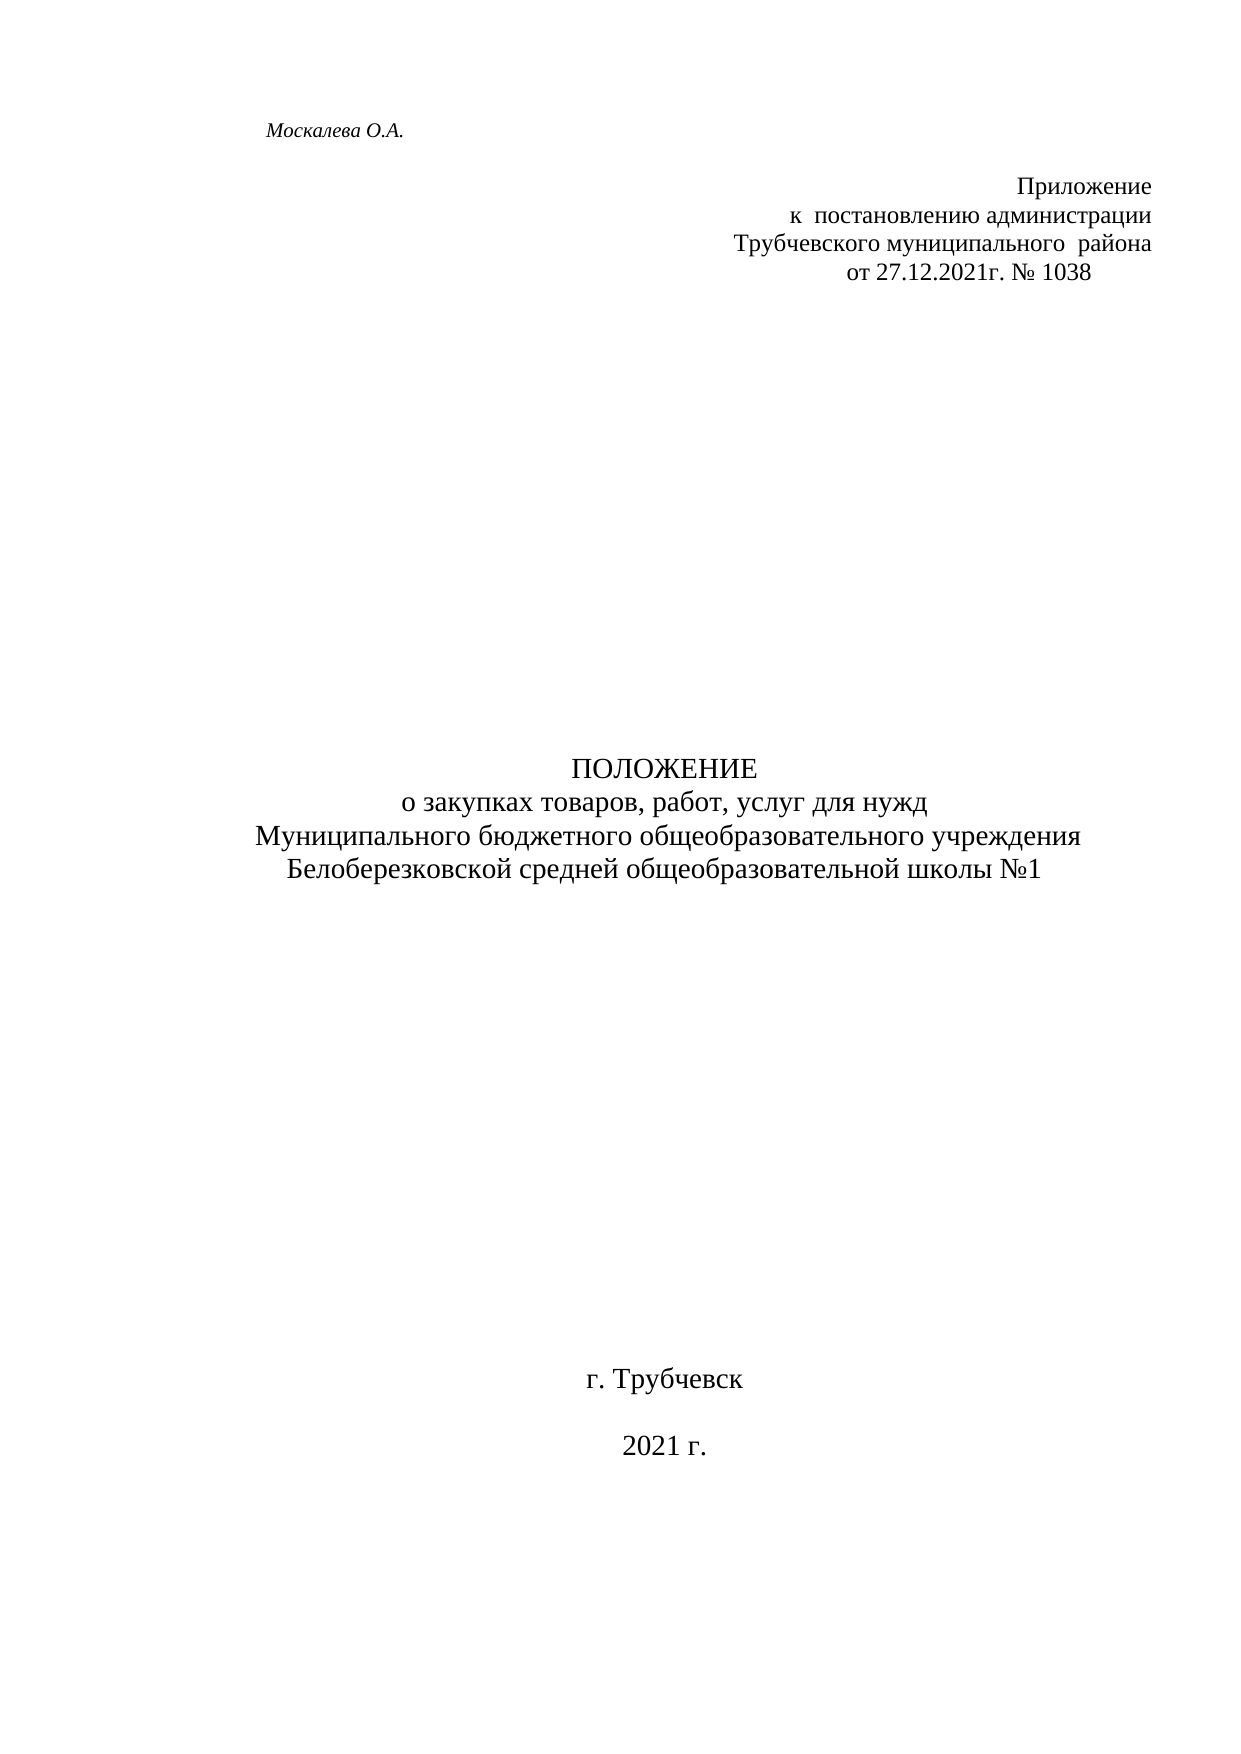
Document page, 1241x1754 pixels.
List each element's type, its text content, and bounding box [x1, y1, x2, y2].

text 2021 г. [177, 1428, 1152, 1462]
text Муниципального бюджетного общеобразовательного учреждения Белоберезковской средней общеобразовательной школы №1 [177, 818, 1152, 885]
text г. Трубчевск [177, 1361, 1152, 1395]
text о закупках товаров, работ, услуг для нужд [177, 784, 1152, 818]
text Приложение [177, 171, 1152, 200]
text от 27.12.2021г. № 1038 [177, 257, 1152, 286]
text ПОЛОЖЕНИЕ [177, 751, 1152, 784]
text Трубчевского муниципального района [177, 228, 1152, 257]
text Москалева О.А. [177, 118, 1152, 142]
text к постановлению администрации [177, 200, 1152, 228]
